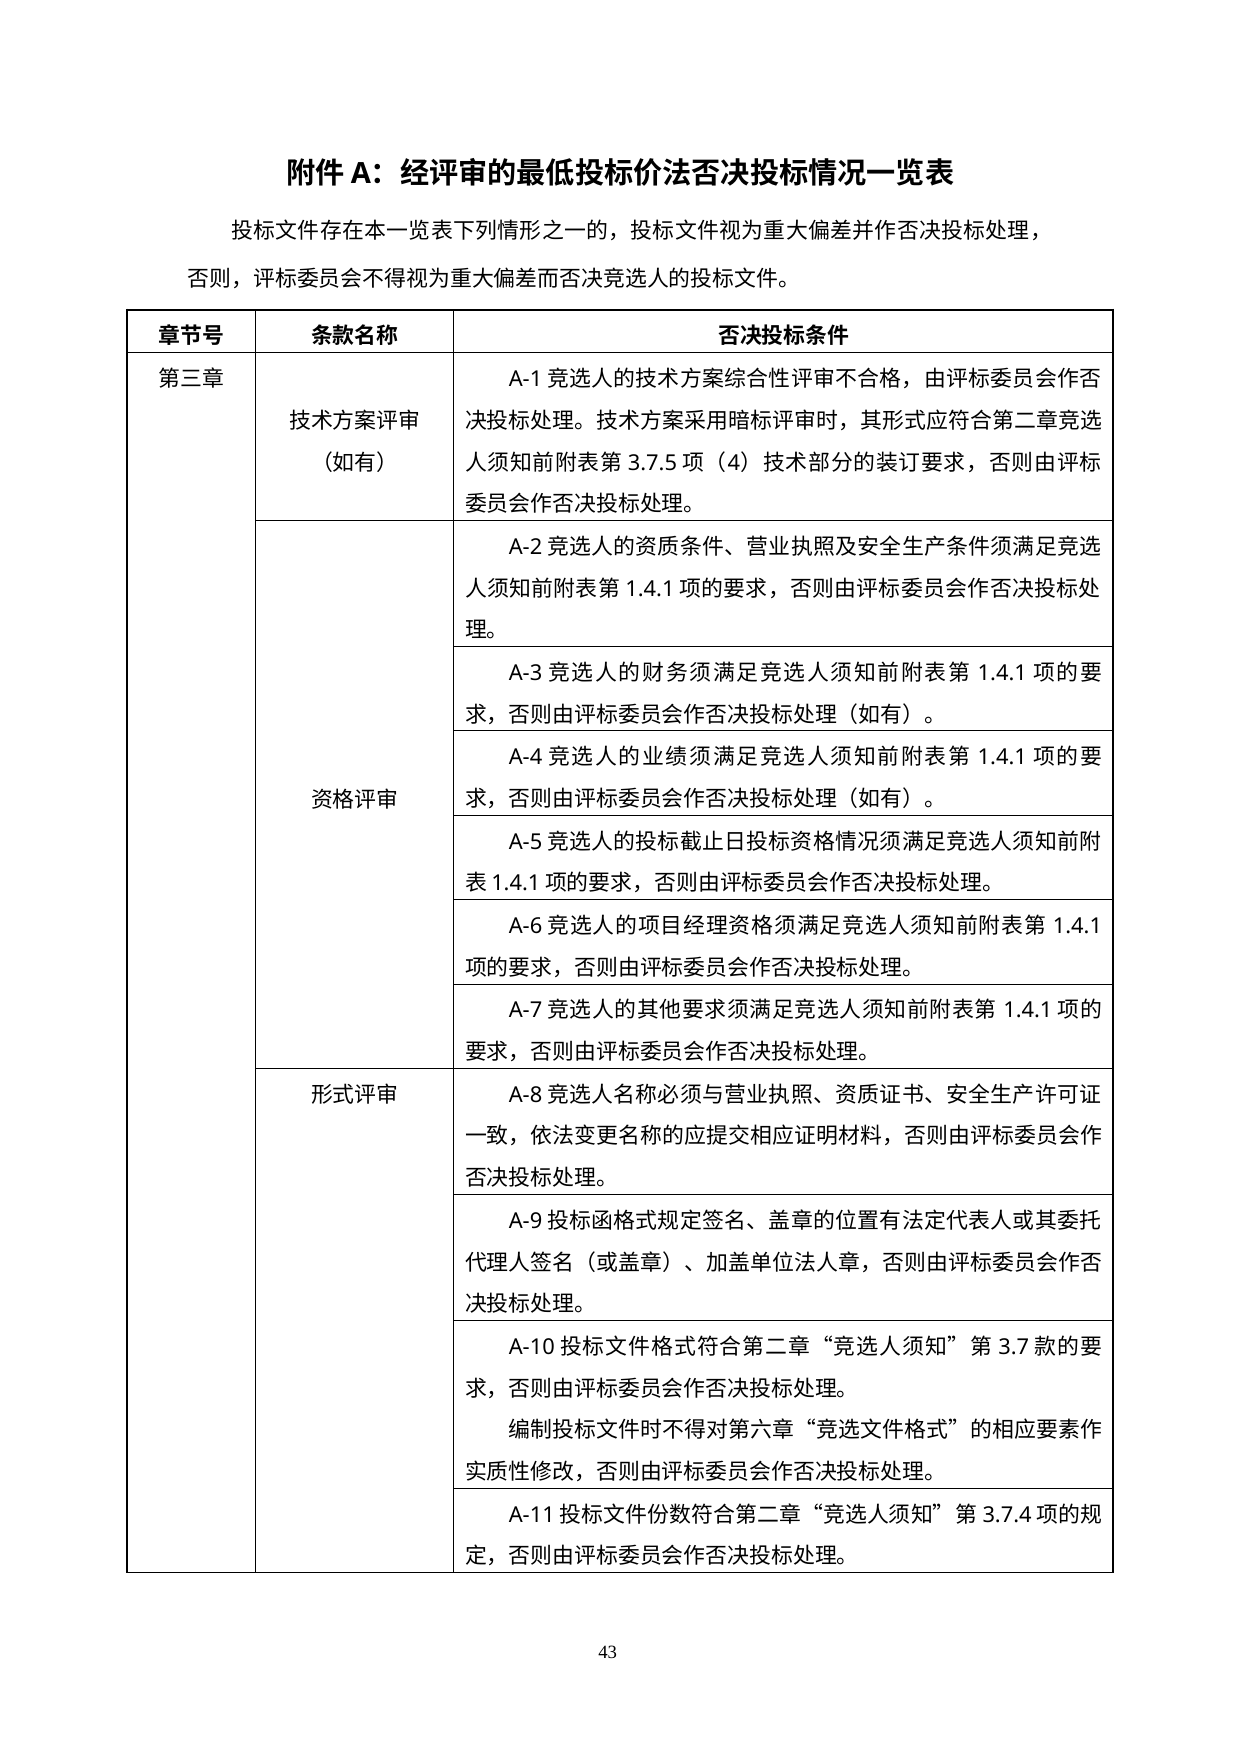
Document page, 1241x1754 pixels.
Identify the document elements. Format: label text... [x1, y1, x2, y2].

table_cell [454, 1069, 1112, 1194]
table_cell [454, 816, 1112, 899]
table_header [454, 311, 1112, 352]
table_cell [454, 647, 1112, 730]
subtitle 附件A：经评审的最低投标价法否决投标情况一览表 [187, 150, 1053, 192]
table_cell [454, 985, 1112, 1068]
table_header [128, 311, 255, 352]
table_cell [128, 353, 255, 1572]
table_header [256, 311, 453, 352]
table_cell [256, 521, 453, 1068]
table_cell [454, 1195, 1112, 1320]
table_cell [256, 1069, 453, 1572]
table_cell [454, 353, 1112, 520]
subtitle 投标文件存在本一览表下列情形之一的，投标文件视为重大偏差并作否决投标处理，否则，评标委员会不得视为重大偏差而否决竞选人的投标文件。 [187, 213, 1053, 293]
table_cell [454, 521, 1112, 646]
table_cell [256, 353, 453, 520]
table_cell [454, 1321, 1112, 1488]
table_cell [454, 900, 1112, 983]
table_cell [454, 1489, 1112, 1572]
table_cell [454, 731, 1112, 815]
